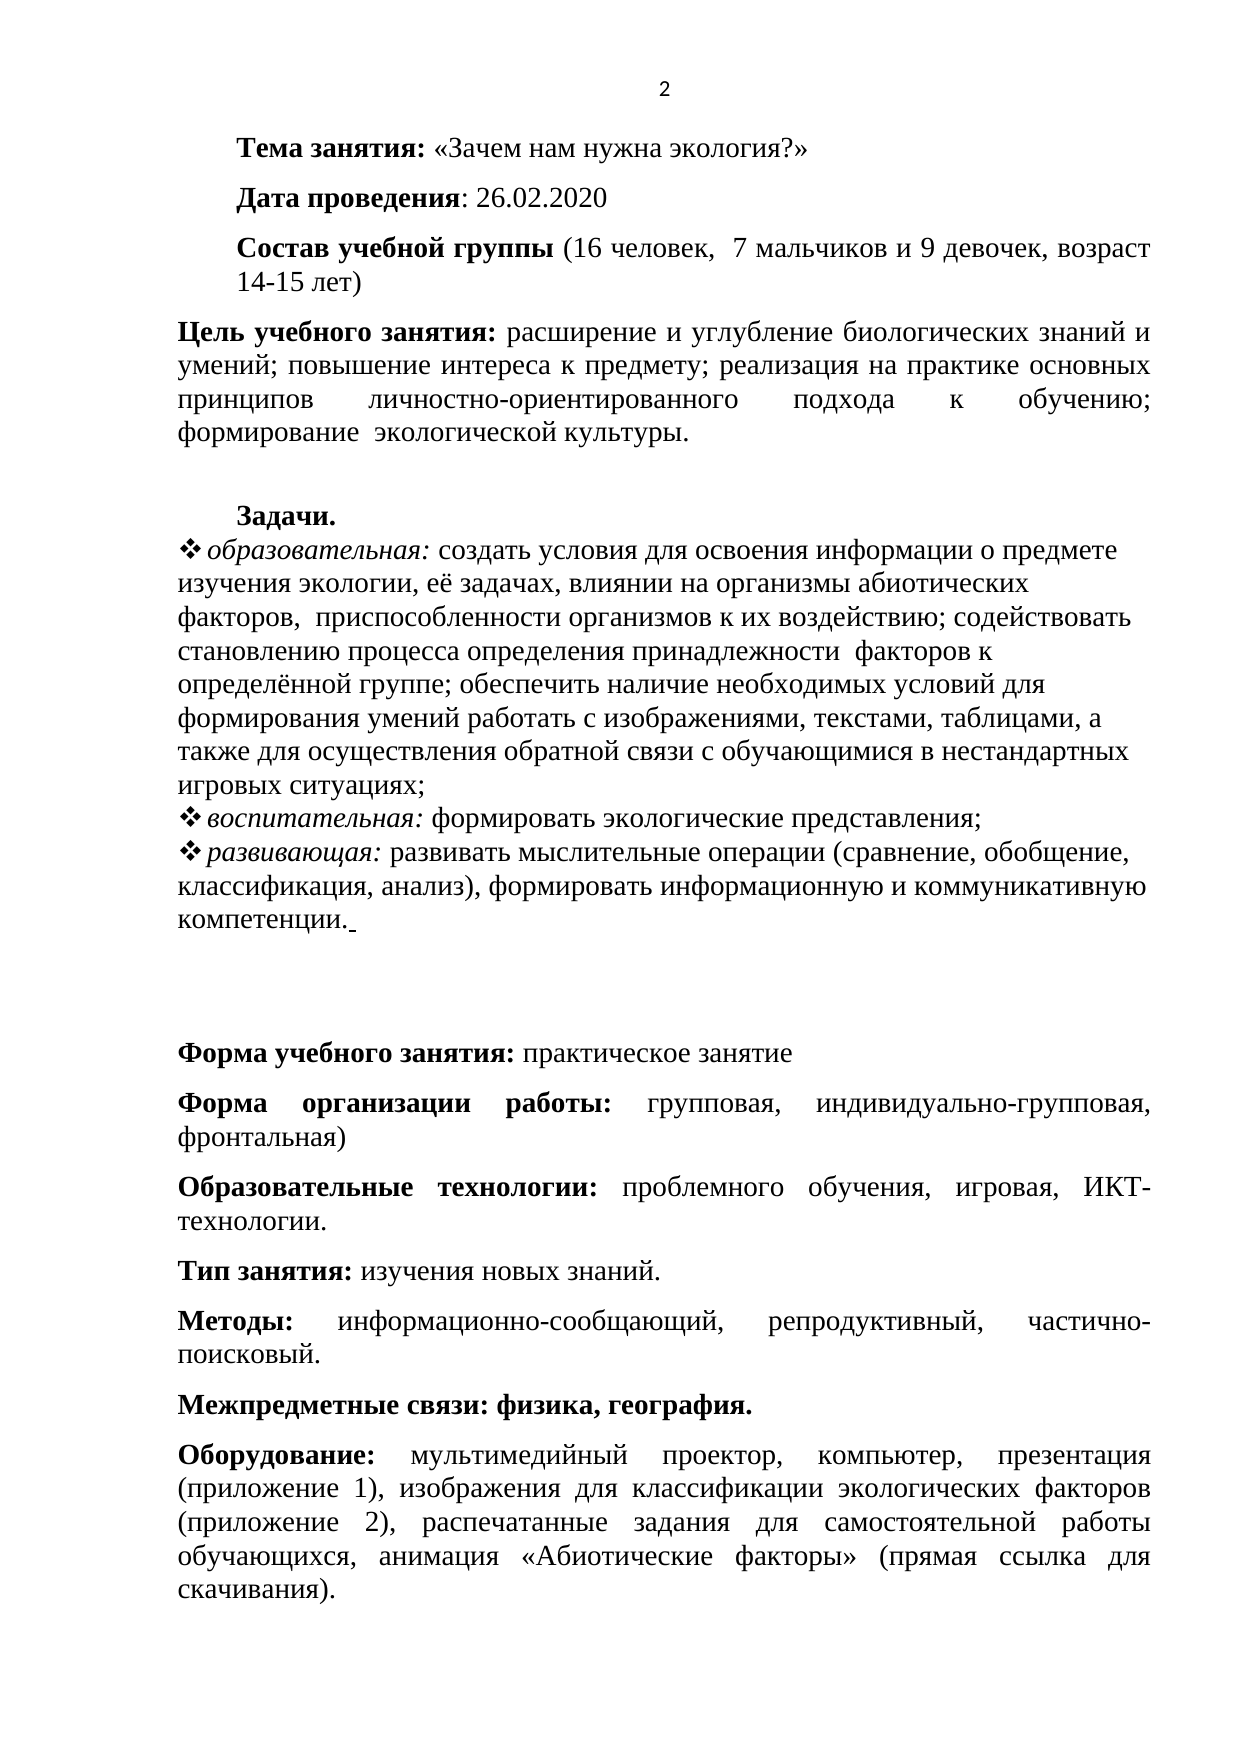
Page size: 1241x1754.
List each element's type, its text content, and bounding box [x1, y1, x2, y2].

text Тема занятия: «Зачем нам нужна экология?» [236, 130, 1152, 163]
list образовательная: создать условия для освоения информации о предмете изучения экологии, её задачах, влиянии на организмы абиотических факторов, приспособленности организмов к их воздействию; содействовать становлению процесса определения принадлежности факторов к определённой группе; обеспечить наличие необходимых условий для формирования умений работать с изображениями, текстами, таблицами, а также для осуществления обратной связи с обучающимися в нестандартных игровых ситуациях; [177, 532, 1152, 800]
text Оборудование: мультимедийный проектор, компьютер, презентация (приложение 1), изображения для классификации экологических факторов (приложение 2), распечатанные задания для самостоятельной работы обучающихся, анимация «Абиотические факторы» (прямая ссылка для скачивания). [177, 1437, 1152, 1605]
text Задачи. [236, 498, 1152, 532]
text Форма организации работы: групповая, индивидуально-групповая, фронтальная) [177, 1085, 1152, 1152]
text Форма учебного занятия: практическое занятие [177, 1035, 1152, 1069]
list развивающая: развивать мыслительные операции (сравнение, обобщение, классификация, анализ), формировать информационную и коммуникативную компетенции. [177, 834, 1152, 935]
text Межпредметные связи: физика, география. [177, 1387, 1152, 1420]
text Методы: информационно-сообщающий, репродуктивный, частично-поисковый. [177, 1303, 1152, 1370]
text Образовательные технологии: проблемного обучения, игровая, ИКТ-технологии. [177, 1169, 1152, 1236]
text Состав учебной группы (16 человек, 7 мальчиков и 9 девочек, возраст 14-15 лет) [236, 230, 1152, 297]
text Тип занятия: изучения новых знаний. [177, 1253, 1152, 1286]
text Дата проведения: 26.02.2020 [236, 180, 1152, 213]
text Цель учебного занятия: расширение и углубление биологических знаний и умений; повышение интереса к предмету; реализация на практике основных принципов личностно-ориентированного подхода к обучению; формирование экологической культуры. [177, 314, 1152, 448]
list воспитательная: формировать экологические представления; [177, 800, 1152, 834]
